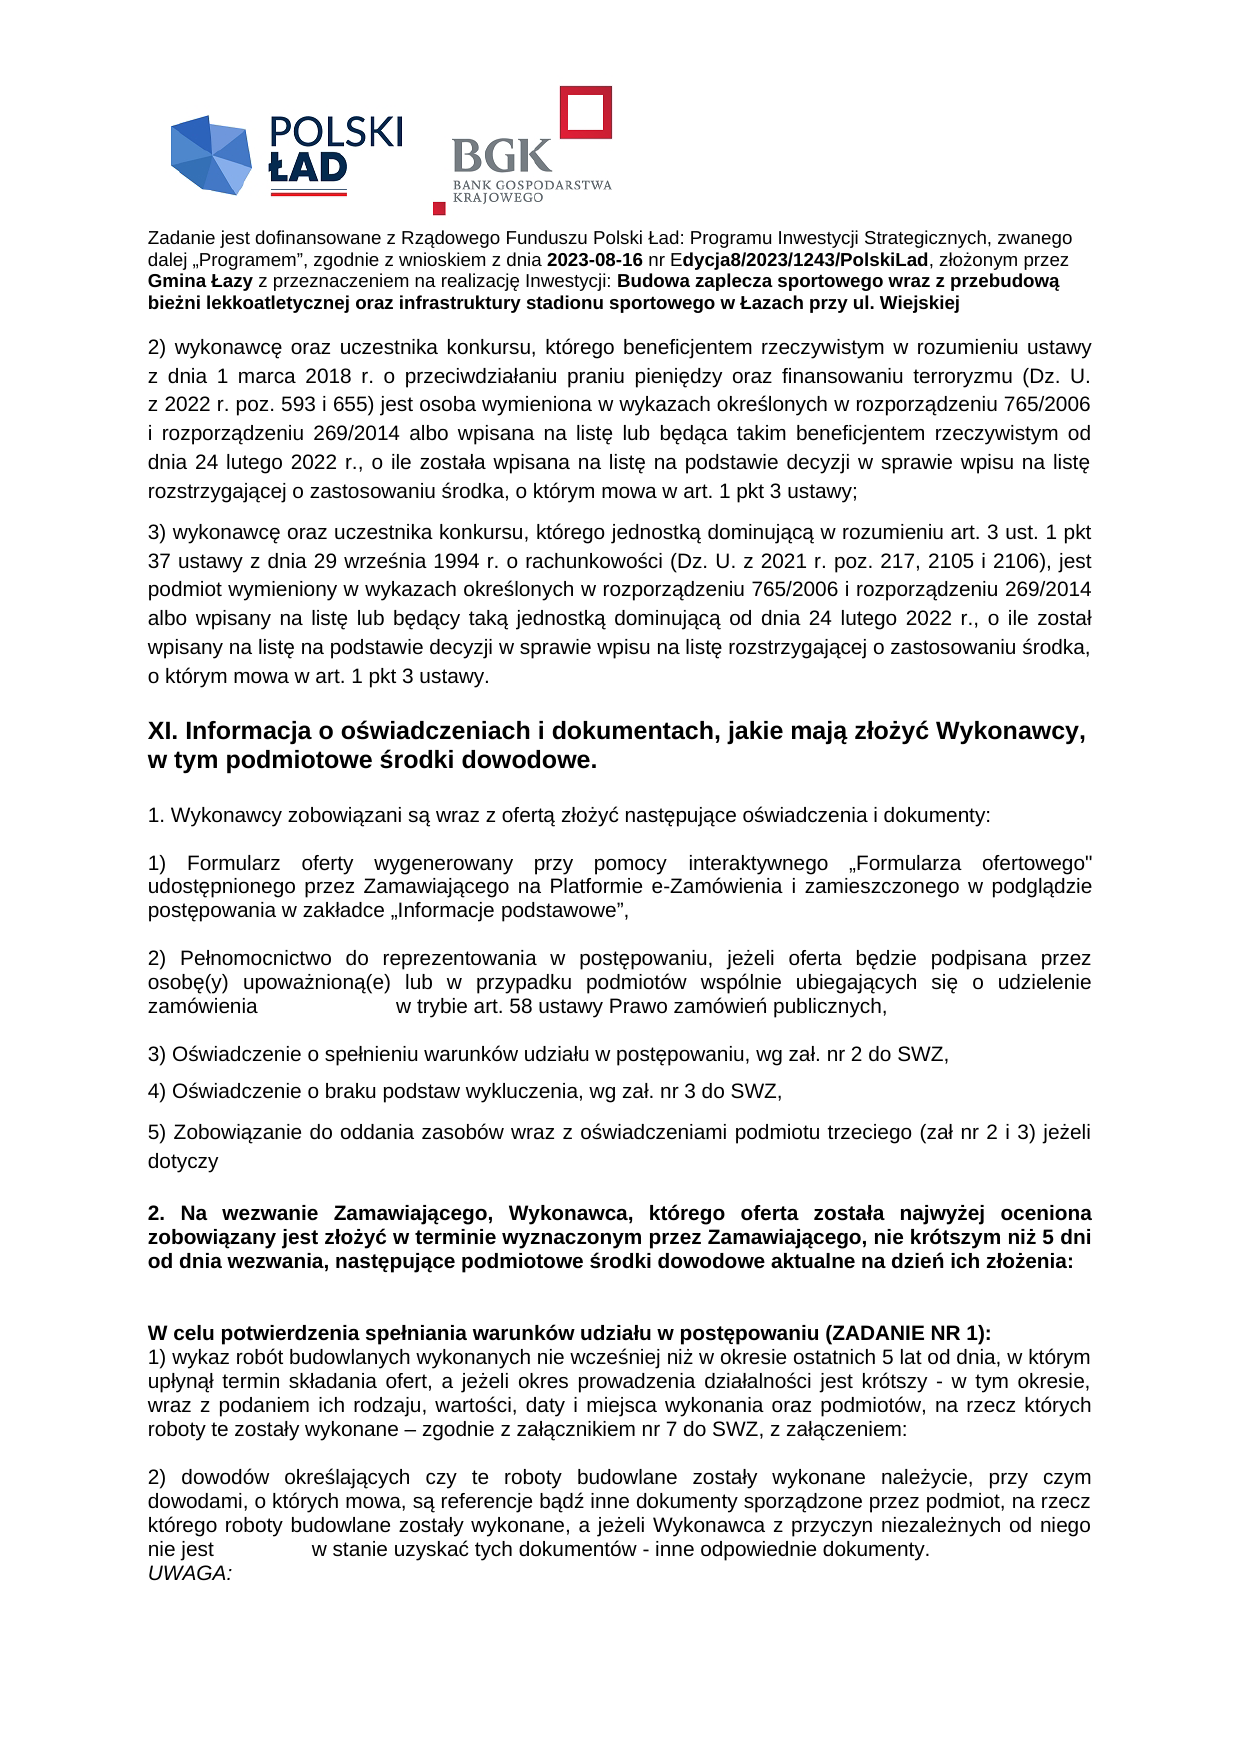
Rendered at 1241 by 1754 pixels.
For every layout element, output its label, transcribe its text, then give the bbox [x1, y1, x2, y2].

text 2) wykonawcę oraz uczestnika konkursu, którego beneficjentem rzeczywistym w rozumieniu ustawy z dnia 1 marca 2018 r. o przeciwdziałaniu praniu pieniędzy oraz finansowaniu terroryzmu (Dz. U. z 2022 r. poz. 593 i 655) jest osoba wymieniona w wykazach określonych w rozporządzeniu 765/2006 i rozporządzeniu 269/2014 albo wpisana na listę lub będąca takim beneficjentem rzeczywistym od dnia 24 lutego 2022 r., o ile została wpisana na listę na podstawie decyzji w sprawie wpisu na listę rozstrzygającej o zastosowaniu środka, o którym mowa w art. 1 pkt 3 ustawy; [148, 335, 1093, 502]
text 3) Oświadczenie o spełnieniu warunków udziału w postępowaniu, wg zał. nr 2 do SWZ, [148, 1042, 1093, 1066]
text W celu potwierdzenia spełniania warunków udziału w postępowaniu (ZADANIE NR 1): [148, 1321, 1093, 1345]
text 1) wykaz robót budowlanych wykonanych nie wcześniej niż w okresie ostatnich 5 lat od dnia, w którym upłynął termin składania ofert, a jeżeli okres prowadzenia działalności jest krótszy - w tym okresie, wraz z podaniem ich rodzaju, wartości, daty i miejsca wykonania oraz podmiotów, na rzecz których roboty te zostały wykonane – zgodnie z załącznikiem nr 7 do SWZ, z załączeniem: [148, 1345, 1093, 1441]
text 1. Wykonawcy zobowiązani są wraz z ofertą złożyć następujące oświadczenia i dokumenty: [148, 802, 1093, 826]
text 2) dowodów określających czy te roboty budowlane zostały wykonane należycie, przy czym dowodami, o których mowa, są referencje bądź inne dokumenty sporządzone przez podmiot, na rzecz którego roboty budowlane zostały wykonane, a jeżeli Wykonawca z przyczyn niezależnych od niego nie jest w stanie uzyskać tych dokumentów - inne odpowiednie dokumenty. [148, 1465, 1093, 1561]
text 3) wykonawcę oraz uczestnika konkursu, którego jednostką dominującą w rozumieniu art. 3 ust. 1 pkt 37 ustawy z dnia 29 września 1994 r. o rachunkowości (Dz. U. z 2021 r. poz. 217, 2105 i 2106), jest podmiot wymieniony w wykazach określonych w rozporządzeniu 765/2006 i rozporządzeniu 269/2014 albo wpisany na listę lub będący taką jednostką dominującą od dnia 24 lutego 2022 r., o ile został wpisany na listę na podstawie decyzji w sprawie wpisu na listę rozstrzygającej o zastosowaniu środka, o którym mowa w art. 1 pkt 3 ustawy. [148, 520, 1093, 687]
text 2. Na wezwanie Zamawiającego, Wykonawca, którego oferta została najwyżej oceniona zobowiązany jest złożyć w terminie wyznaczonym przez Zamawiającego, nie krótszym niż 5 dni od dnia wezwania, następujące podmiotowe środki dowodowe aktualne na dzień ich złożenia: [148, 1201, 1093, 1273]
text 2) Pełnomocnictwo do reprezentowania w postępowaniu, jeżeli oferta będzie podpisana przez osobę(y) upoważnioną(e) lub w przypadku podmiotów wspólnie ubiegających się o udzielenie zamówienia w trybie art. 58 ustawy Prawo zamówień publicznych, [148, 946, 1093, 1018]
text XI. Informacja o oświadczeniach i dokumentach, jakie mają złożyć Wykonawcy, w tym podmiotowe środki dowodowe. [148, 716, 1093, 774]
text UWAGA: [148, 1561, 1093, 1584]
text 5) Zobowiązanie do oddania zasobów wraz z oświadczeniami podmiotu trzeciego (zał nr 2 i 3) jeżeli dotyczy [148, 1120, 1093, 1172]
text 1) Formularz oferty wygenerowany przy pomocy interaktywnego „Formularza ofertowego" udostępnionego przez Zamawiającego na Platformie e-Zamówienia i zamieszczonego w podglądzie postępowania w zakładce „Informacje podstawowe”, [148, 850, 1093, 922]
text 4) Oświadczenie o braku podstaw wykluczenia, wg zał. nr 3 do SWZ, [148, 1078, 1093, 1102]
